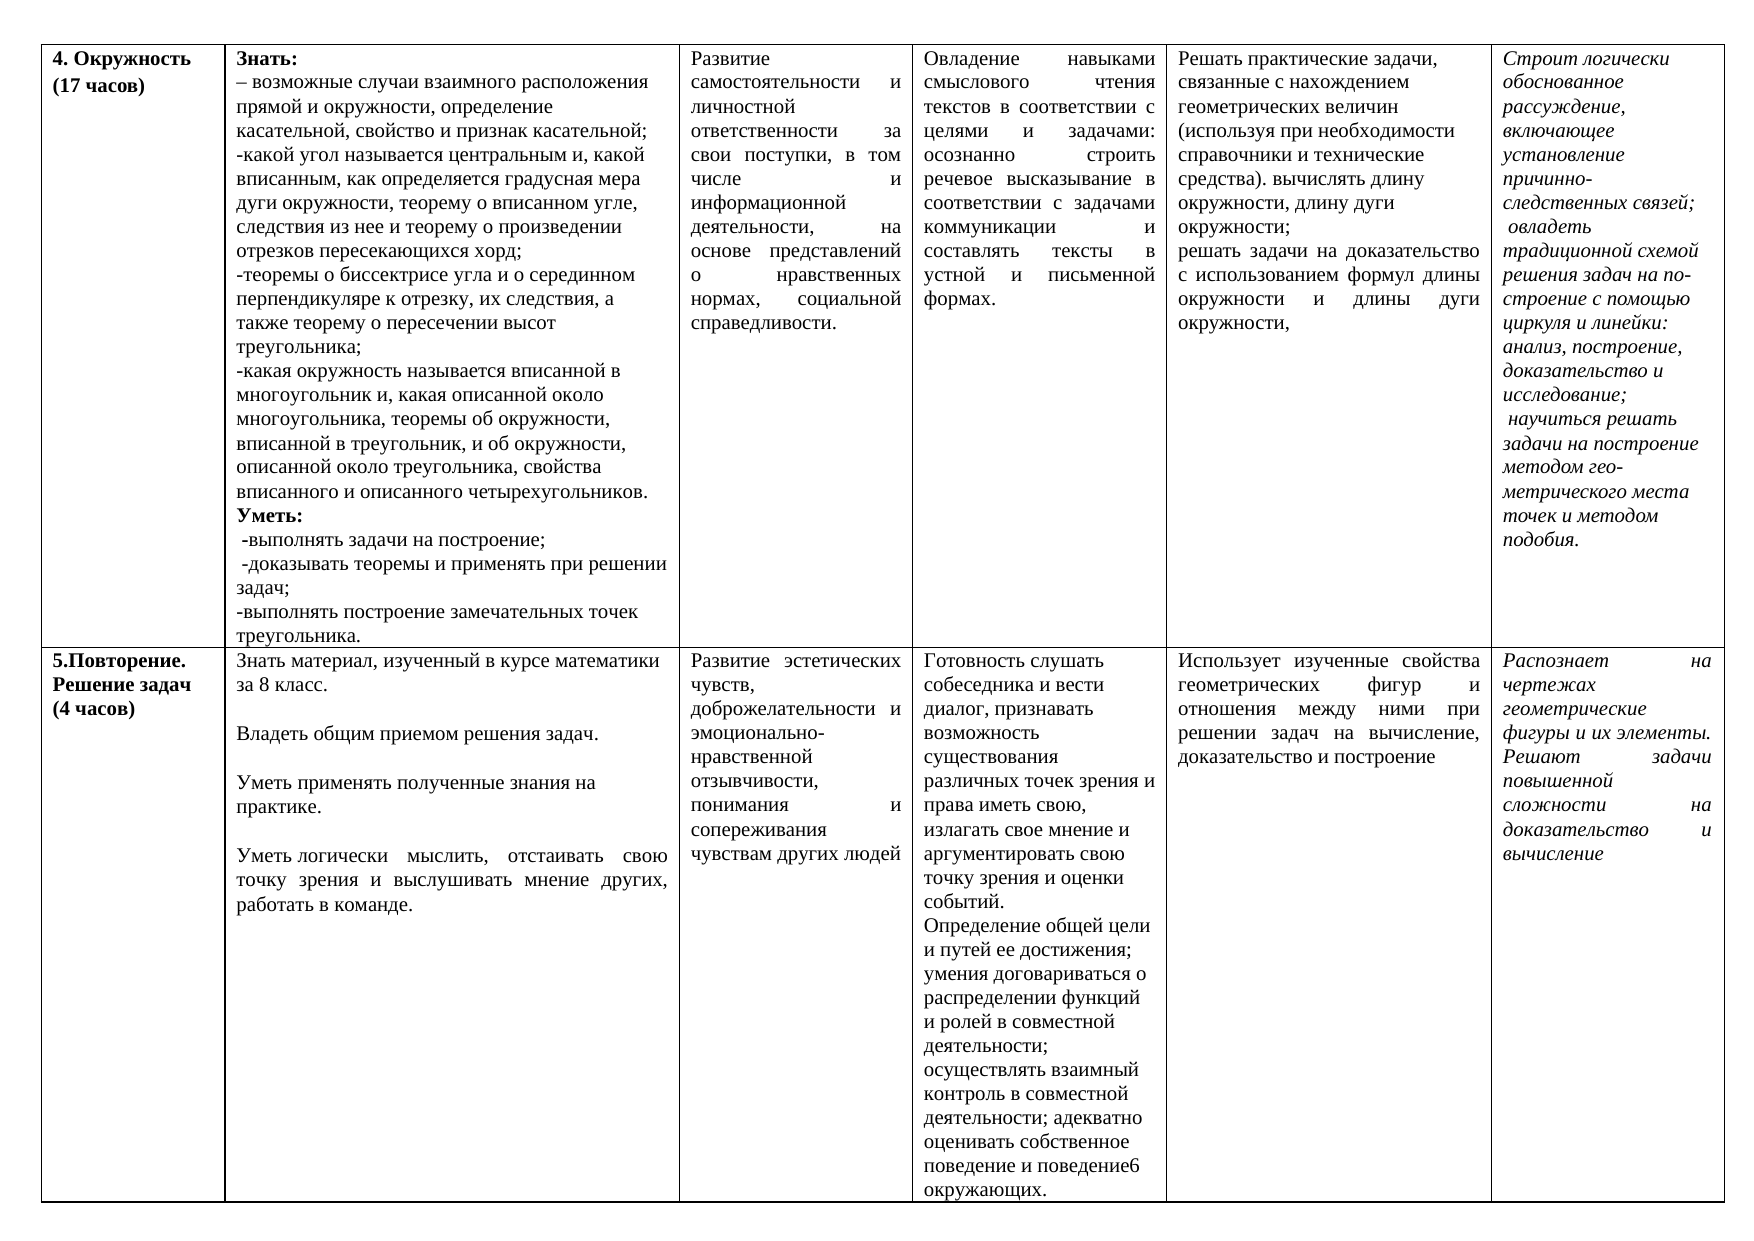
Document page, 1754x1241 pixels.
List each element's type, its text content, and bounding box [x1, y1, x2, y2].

table_cell Развитие эстетических чувств, доброжелательности и эмоционально-нравственной отзывчивости, понимания и сопереживания чувствам других людей [680, 648, 912, 1201]
table_cell 4. Окружность (17 часов) [42, 45, 224, 647]
table_cell Знать материал, изученный в курсе математики за 8 класс. Владеть общим приемом решения задач. Уметь применять полученные знания на практике. Уметь логически мыслить, отстаивать свою точку зрения и выслушивать мнение других, работать в команде. [226, 648, 679, 1201]
table_cell Строит логически обоснованное рассуждение, включающее установление причинно-следственных связей; овладеть традиционной схемой решения задач на построение с помощью циркуля и линейки: анализ, построение, доказательство и исследование; научиться решать задачи на построение методом геометрического места точек и методом подобия. [1492, 45, 1724, 647]
table_cell Знать: – возможные случаи взаимного расположения прямой и окружности, определение касательной, свойство и признак касательной; -какой угол называется центральным и, какой вписанным, как определяется градусная мера дуги окружности, теорему о вписанном угле, следствия из нее и теорему о произведении отрезков пересекающихся хорд; -теоремы о биссектрисе угла и о серединном перпендикуляре к отрезку, их следствия, а также теорему о пересечении высот треугольника; -какая окружность называется вписанной в многоугольник и, какая описанной около многоугольника, теоремы об окружности, вписанной в треугольник, и об окружности, описанной около треугольника, свойства вписанного и описанного четырехугольников. Уметь: -выполнять задачи на построение; -доказывать теоремы и применять при решении задач; -выполнять построение замечательных точек треугольника. [226, 45, 679, 647]
table_cell 5.Повторение. Решение задач (4 часов) [42, 648, 224, 1201]
table_cell Решать практические задачи, связанные с нахождением геометрических величин (используя при необходимости справочники и технические средства). вычислять длину окружности, длину дуги окружности; решать задачи на доказательство с использованием формул длины окружности и длины дуги окружности, [1167, 45, 1491, 647]
table_cell Использует изученные свойства геометрических фигур и отношения между ними при решении задач на вычисление, доказательство и построение [1167, 648, 1491, 1201]
table_cell Распознает на чертежах геометрические фигуры и их элементы. Решают задачи повышенной сложности на доказательство и вычисление [1492, 648, 1724, 1201]
table_cell Овладение навыками смыслового чтения текстов в соответствии с целями и задачами: осознанно строить речевое высказывание в соответствии с задачами коммуникации и составлять тексты в устной и письменной формах. [913, 45, 1166, 647]
table_cell Готовность слушать собеседника и вести диалог, признавать возможность существования различных точек зрения и права иметь свою, излагать свое мнение и аргументировать свою точку зрения и оценки событий. Определение общей цели и путей ее достижения; умения договариваться о распределении функций и ролей в совместной деятельности; осуществлять взаимный контроль в совместной деятельности; адекватно оценивать собственное поведение и поведение6 окружающих. [913, 648, 1166, 1201]
table_cell Развитие самостоятельности и личностной ответственности за свои поступки, в том числе и информационной деятельности, на основе представлений о нравственных нормах, социальной справедливости. [680, 45, 912, 647]
